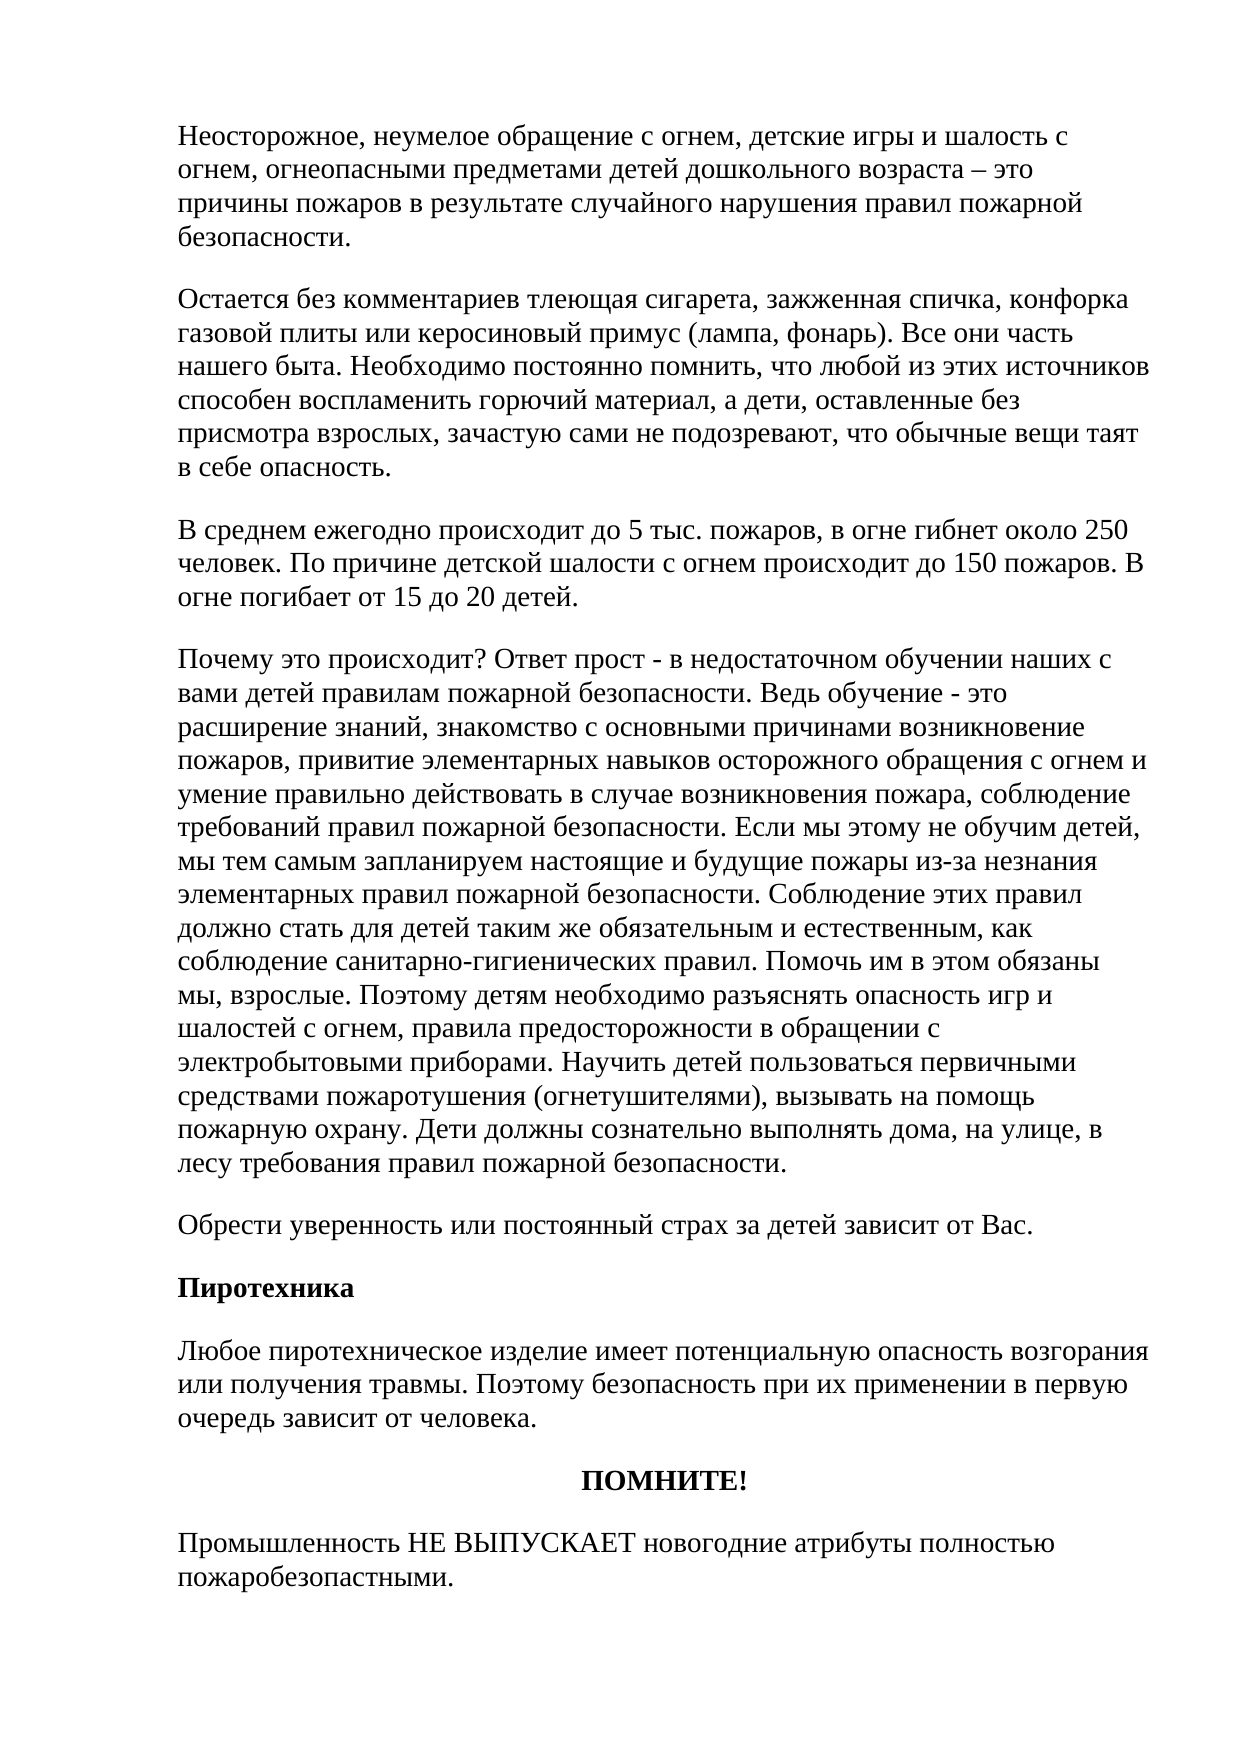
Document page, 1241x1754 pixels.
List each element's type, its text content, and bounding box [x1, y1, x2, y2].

text Почему это происходит? Ответ прост - в недостаточном обучении наших с вами детей правилам пожарной безопасности. Ведь обучение - это расширение знаний, знакомство с основными причинами возникновение пожаров, привитие элементарных навыков осторожного обращения с огнем и умение правильно действовать в случае возникновения пожара, соблюдение требований правил пожарной безопасности. Если мы этому не обучим детей, мы тем самым запланируем настоящие и будущие пожары из-за незнания элементарных правил пожарной безопасности. Соблюдение этих правил должно стать для детей таким же обязательным и естественным, как соблюдение санитарно-гигиенических правил. Помочь им в этом обязаны мы, взрослые. Поэтому детям необходимо разъяснять опасность игр и шалостей с огнем, правила предосторожности в обращении с электробытовыми приборами. Научить детей пользоваться первичными средствами пожаротушения (огнетушителями), вызывать на помощь пожарную охрану. Дети должны сознательно выполнять дома, на улице, в лесу требования правил пожарной безопасности. [177, 642, 1152, 1178]
text Промышленность НЕ ВЫПУСКАЕТ новогодние атрибуты полностью пожаробезопастными. [177, 1525, 1152, 1592]
text Пиротехника [177, 1270, 1152, 1304]
text Остается без комментариев тлеющая сигарета, зажженная спичка, конфорка газовой плиты или керосиновый примус (лампа, фонарь). Все они часть нашего быта. Необходимо постоянно помнить, что любой из этих источников способен воспламенить горючий материал, а дети, оставленные без присмотра взрослых, зачастую сами не подозревают, что обычные вещи таят в себе опасность. [177, 281, 1152, 483]
text Любое пиротехническое изделие имеет потенциальную опасность возгорания или получения травмы. Поэтому безопасность при их применении в первую очередь зависит от человека. [177, 1333, 1152, 1433]
text В среднем ежегодно происходит до 5 тыс. пожаров, в огне гибнет около 250 человек. По причине детской шалости с огнем происходит до 150 пожаров. В огне погибает от 15 до 20 детей. [177, 512, 1152, 612]
text ПОМНИТЕ! [177, 1463, 1152, 1496]
text Неосторожное, неумелое обращение с огнем, детские игры и шалость с огнем, огнеопасными предметами детей дошкольного возраста – это причины пожаров в результате случайного нарушения правил пожарной безопасности. [177, 118, 1152, 252]
text Обрести уверенность или постоянный страх за детей зависит от Вас. [177, 1207, 1152, 1241]
